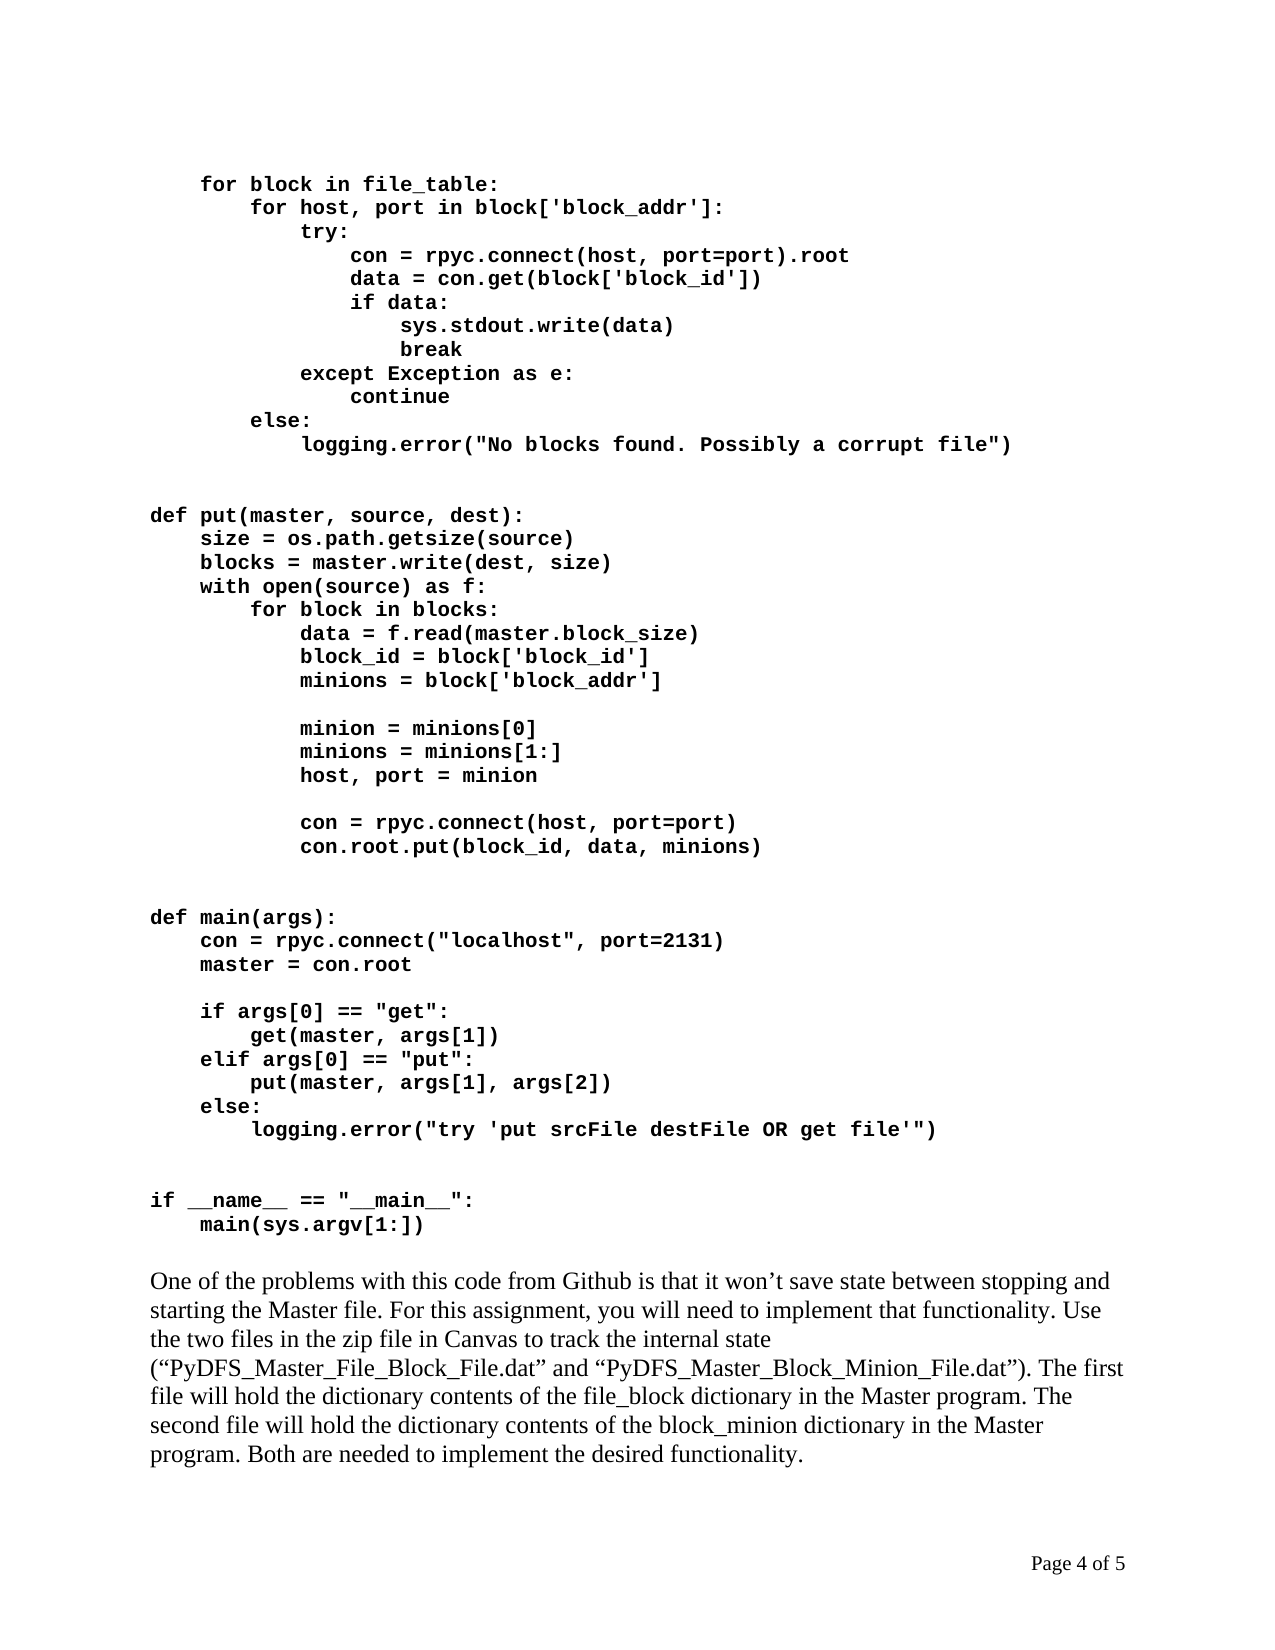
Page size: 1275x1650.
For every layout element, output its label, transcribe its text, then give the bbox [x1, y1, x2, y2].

text minions = block['block_addr'] [150, 670, 1125, 694]
text master = con.root [150, 954, 1125, 978]
text data = f.read(master.block_size) [150, 623, 1125, 647]
text if __name__ == "__main__": [150, 1190, 1125, 1214]
text data = con.get(block['block_id']) [150, 268, 1125, 292]
text logging.error("try 'put srcFile destFile OR get file'") [150, 1119, 1125, 1143]
text blocks = master.write(dest, size) [150, 552, 1125, 576]
text def put(master, source, dest): [150, 505, 1125, 528]
text con.root.put(block_id, data, minions) [150, 836, 1125, 859]
text with open(source) as f: [150, 576, 1125, 599]
text except Exception as e: [150, 363, 1125, 386]
text for block in file_table: [150, 174, 1125, 197]
text minion = minions[0] [150, 717, 1125, 741]
text break [150, 339, 1125, 363]
text put(master, args[1], args[2]) [150, 1072, 1125, 1096]
text if data: [150, 292, 1125, 316]
text sys.stdout.write(data) [150, 316, 1125, 339]
text con = rpyc.connect("localhost", port=2131) [150, 930, 1125, 954]
text try: [150, 221, 1125, 244]
text get(master, args[1]) [150, 1025, 1125, 1048]
text One of the problems with this code from Github is that it won’t save state between stopping and starting the Master file. For this assignment, you will need to implement that functionality. Use the two files in the zip file in Canvas to track the internal state (“PyDFS_Master_File_Block_File.dat” and “PyDFS_Master_Block_Minion_File.dat”). The first file will hold the dictionary contents of the file_block dictionary in the Master program. The second file will hold the dictionary contents of the block_minion dictionary in the Master program. Both are needed to implement the desired functionality. [150, 1266, 1125, 1468]
text continue [150, 386, 1125, 410]
text main(sys.argv[1:]) [150, 1214, 1125, 1238]
text block_id = block['block_id'] [150, 647, 1125, 670]
text if args[0] == "get": [150, 1001, 1125, 1025]
text elif args[0] == "put": [150, 1048, 1125, 1072]
text size = os.path.getsize(source) [150, 528, 1125, 552]
text host, port = minion [150, 765, 1125, 788]
text def main(args): [150, 907, 1125, 930]
text for block in blocks: [150, 599, 1125, 623]
text for host, port in block['block_addr']: [150, 197, 1125, 221]
text minions = minions[1:] [150, 741, 1125, 765]
text con = rpyc.connect(host, port=port).root [150, 244, 1125, 268]
text else: [150, 410, 1125, 434]
text else: [150, 1096, 1125, 1119]
text logging.error("No blocks found. Possibly a corrupt file") [150, 434, 1125, 457]
text con = rpyc.connect(host, port=port) [150, 812, 1125, 836]
